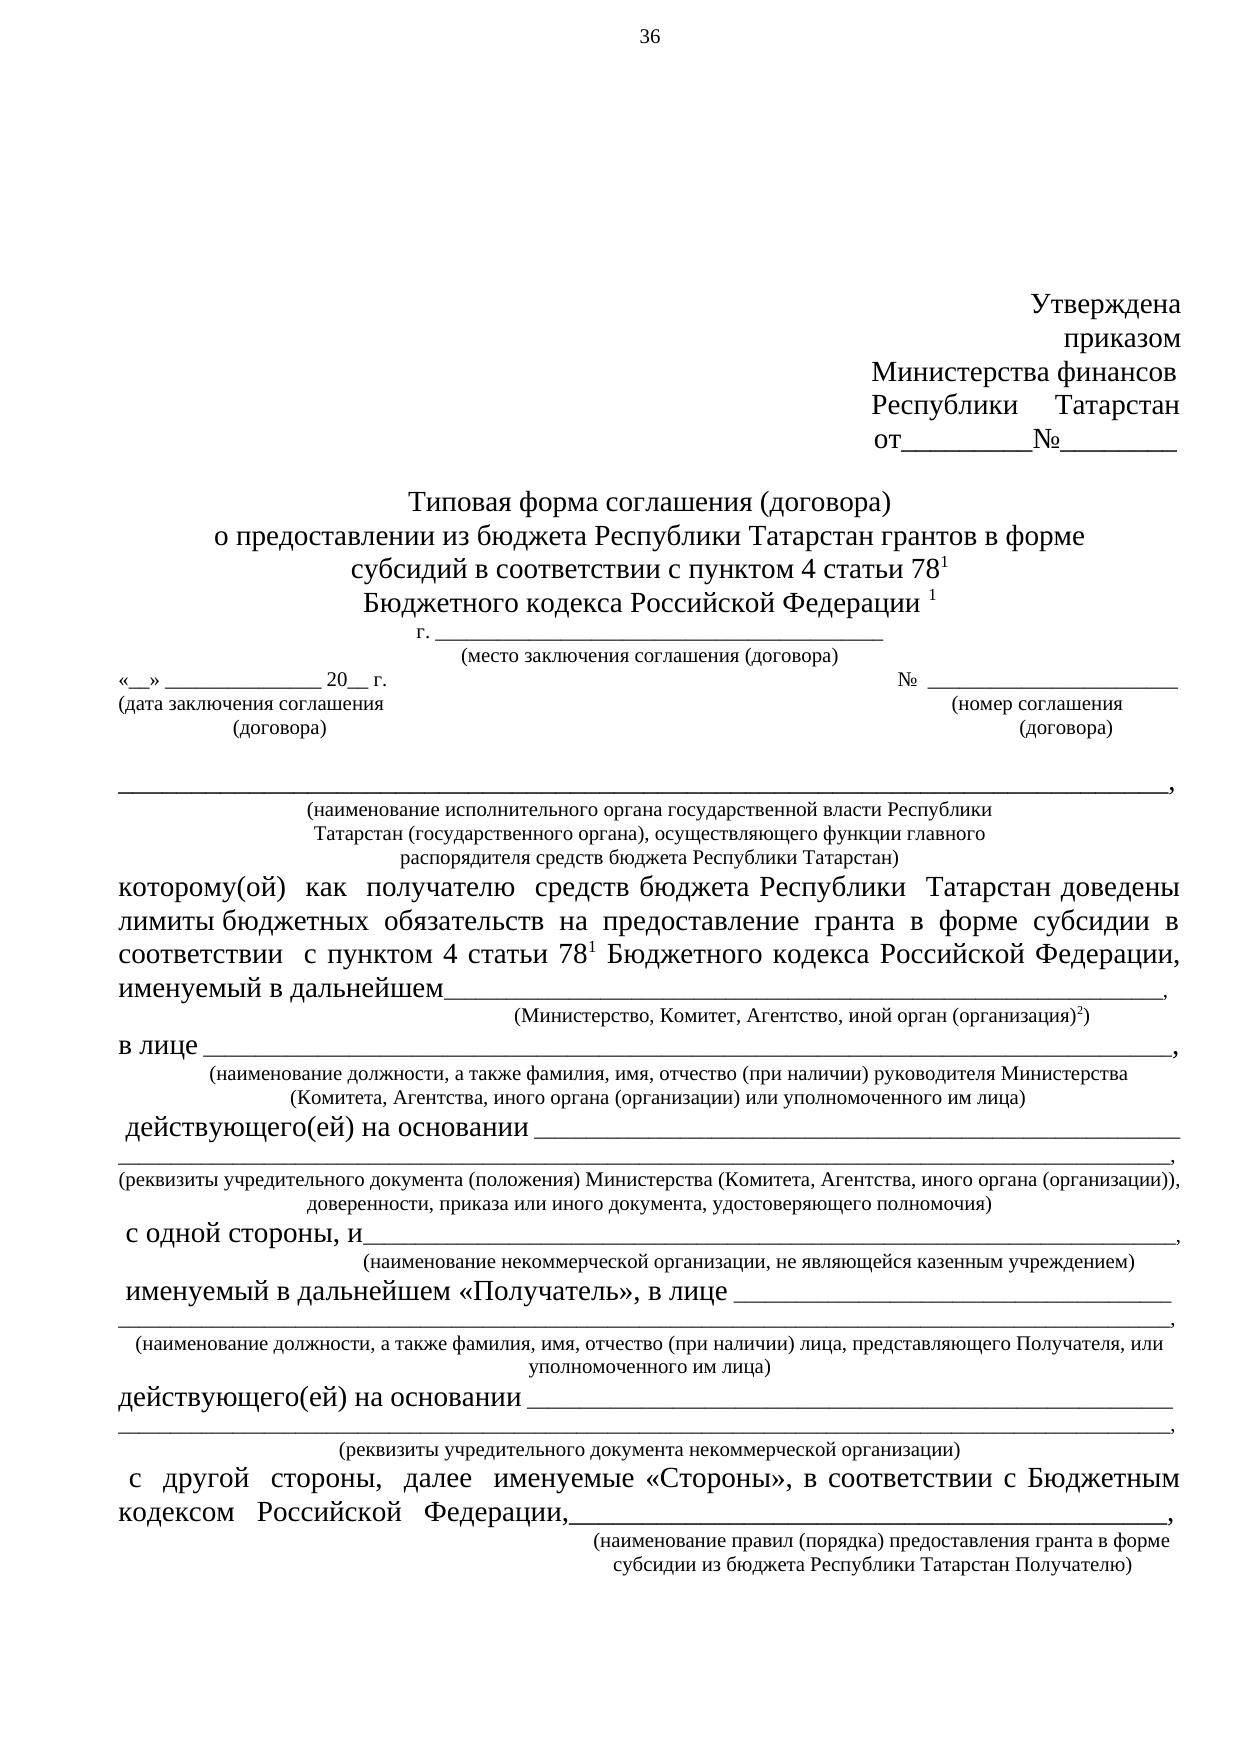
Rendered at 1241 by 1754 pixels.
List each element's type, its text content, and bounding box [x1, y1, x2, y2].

text приказом [118, 320, 1181, 354]
text «__» _______________ 20__ г. № ________________________ [118, 667, 1181, 691]
text от_________№________ [118, 421, 1181, 454]
subtitle (наименование некоммерческой организации, не являющейся казенным учреждением) [118, 1248, 1181, 1273]
text действующего(ей) на основании ______________________________________________________________ [118, 1379, 1181, 1412]
text г. ___________________________________________ [118, 618, 1181, 643]
text _____________________________________________________________________________________________________, [118, 1306, 1181, 1330]
text (наименование должности, а также фамилия, имя, отчество (при наличии) лица, представляющего Получателя, или уполномоченного им лица) [118, 1330, 1181, 1378]
text Республики Татарстан [871, 387, 1181, 421]
text (наименование правил (порядка) предоставления гранта в форме [118, 1528, 1181, 1552]
text (договора) (договора) [118, 715, 1181, 739]
text (дата заключения соглашения (номер соглашения [118, 691, 1181, 715]
text (реквизиты учредительного документа (положения) Министерства (Комитета, Агентства, иного органа (организации)), доверенности, приказа или иного документа, удостоверяющего полномочия) [118, 1167, 1181, 1215]
text Татарстан (государственного органа), осуществляющего функции главного [118, 821, 1181, 845]
text (реквизиты учредительного документа некоммерческой организации) [118, 1436, 1181, 1461]
text ________________________________________________________________________, [118, 763, 1181, 797]
text с одной стороны, и______________________________________________________________________________, [118, 1215, 1181, 1248]
text _____________________________________________________________________________________________________, [118, 1143, 1181, 1167]
text распорядителя средств бюджета Республики Татарстан) [118, 845, 1181, 869]
text Утверждена [118, 286, 1181, 320]
text с другой стороны, далее именуемые «Стороны», в соответствии с Бюджетным кодексом Российской Федерации,_________________________________________, [118, 1461, 1181, 1528]
subtitle (Министерство, Комитет, Агентство, иной орган (организация)2) [118, 1003, 1181, 1027]
text Министерства финансов [871, 354, 1181, 387]
text Бюджетного кодекса Российской Федерации 1 [118, 585, 1181, 618]
subtitle (Комитета, Агентства, иного органа (организации) или уполномоченного им лица) [118, 1085, 1181, 1109]
text _____________________________________________________________________________________________________, [118, 1412, 1181, 1436]
text которому(ой) как получателю средств бюджета Республики Татарстан доведены лимиты бюджетных обязательств на предоставление гранта в форме субсидии в соответствии с пунктом 4 статьи 781 Бюджетного кодекса Российской Федерации, именуемый в дальнейшем_____________________________________________________________________, [118, 869, 1181, 1003]
text (наименование исполнительного органа государственной власти Республики [118, 797, 1181, 821]
text субсидий в соответствии с пунктом 4 статьи 781 [118, 551, 1181, 585]
text действующего(ей) на основании ______________________________________________________________ [118, 1109, 1181, 1143]
text в лице _____________________________________________________________________________________________, [118, 1027, 1181, 1061]
text субсидии из бюджета Республики Татарстан Получателю) [118, 1552, 1181, 1576]
text (место заключения соглашения (договора) [118, 643, 1181, 667]
text о предоставлении из бюджета Республики Татарстан грантов в форме [118, 518, 1181, 551]
text именуемый в дальнейшем «Получатель», в лице __________________________________________ [118, 1273, 1181, 1306]
text Типовая форма соглашения (договора) [118, 484, 1181, 517]
subtitle (наименование должности, а также фамилия, имя, отчество (при наличии) руководителя Министерства [118, 1061, 1181, 1085]
